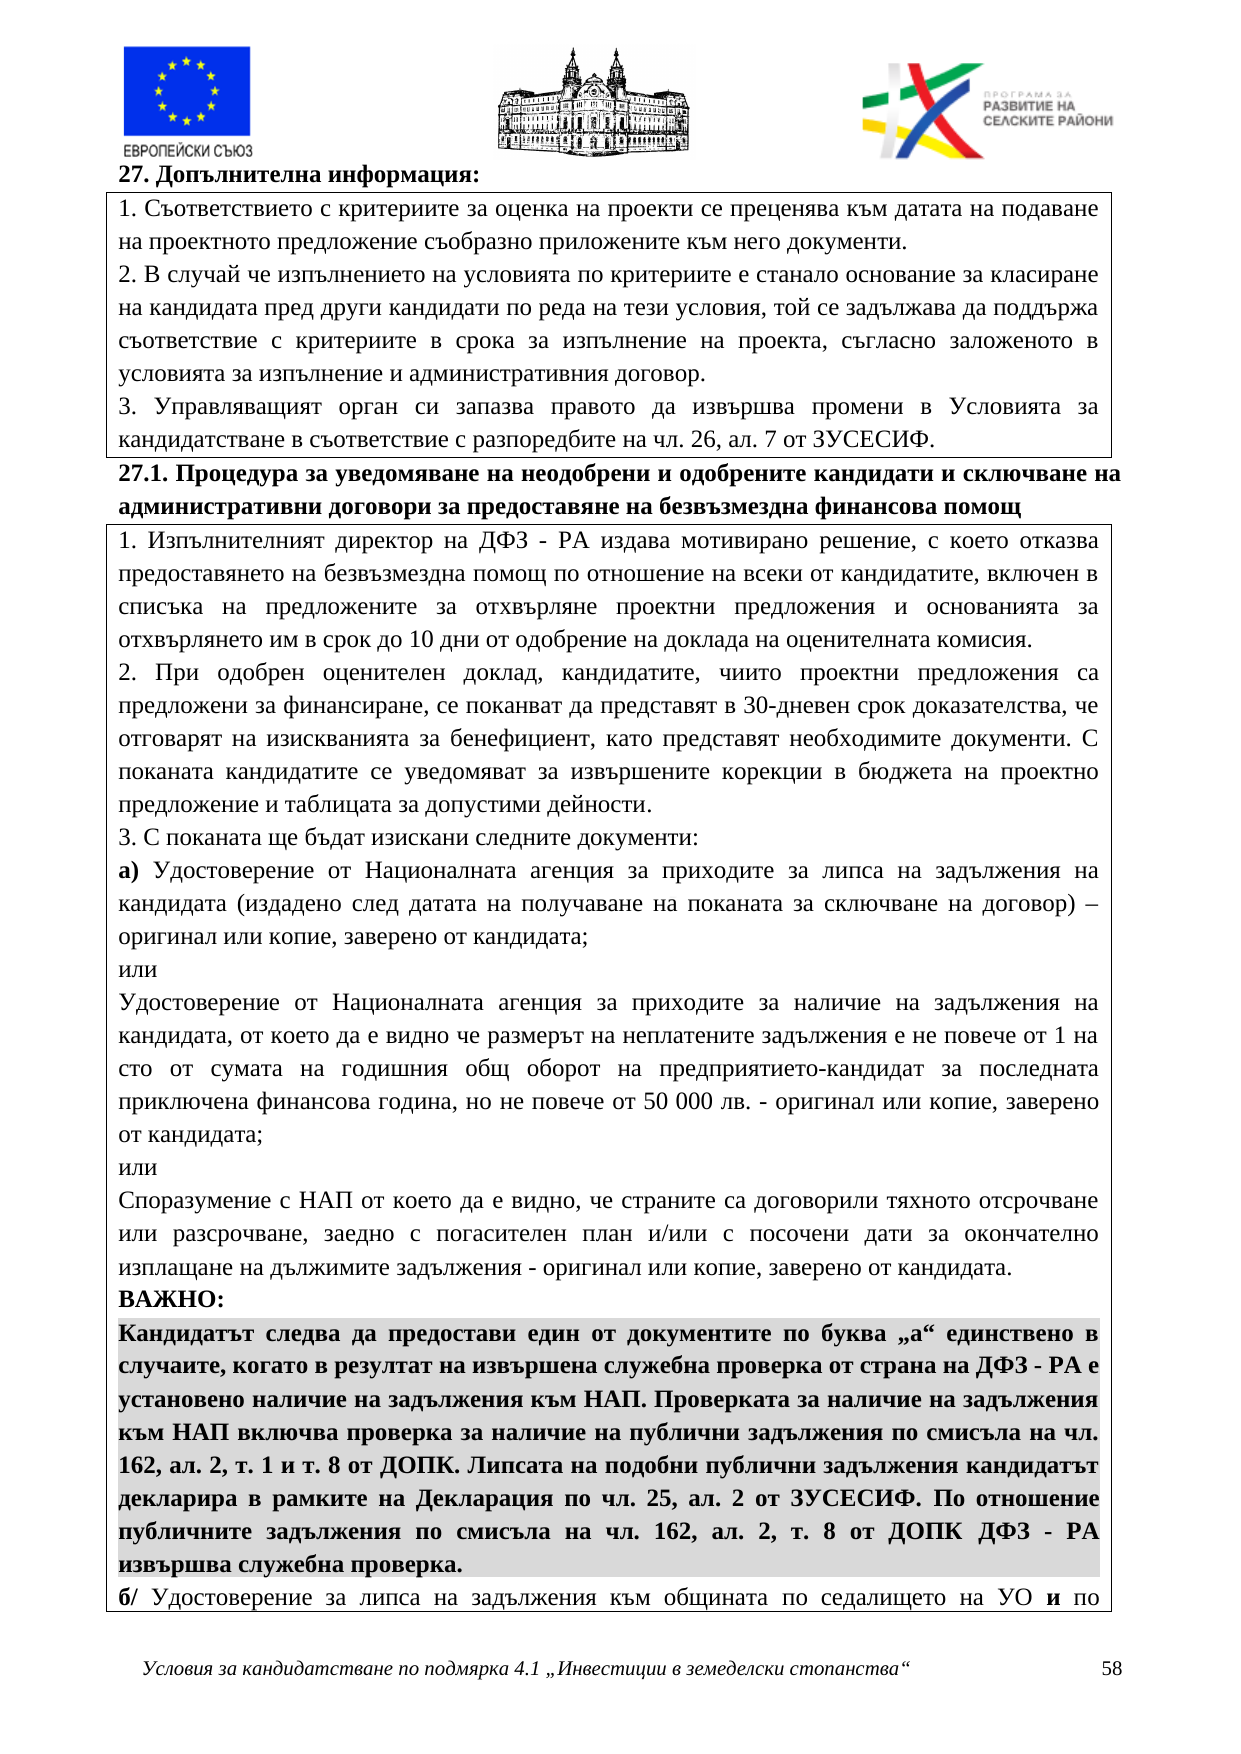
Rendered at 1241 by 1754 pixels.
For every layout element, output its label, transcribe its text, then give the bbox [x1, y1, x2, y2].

subtitle 27. Допълнителна информация: [118, 159, 1122, 188]
subtitle 27.1. Процедура за уведомяване на неодобрени и одобрените кандидати и сключване на административни договори за предоставяне на безвъзмездна финансова помощ [118, 458, 1122, 520]
picture [123, 45, 254, 160]
table_header 1. Съответствието с критериите за оценка на проекти се преценява към датата на подаване на проектното предложение съобразно приложените към него документи. 2. В случай че изпълнението на условията по критериите е станало основание за класиране на кандидата пред други кандидати по реда на тези условия, той се задължава да поддържа съответствие с критериите в срока за изпълнение на проекта, съгласно заложеното в условията за изпълнение и административния договор. 3. Управляващият орган си запазва правото да извършва промени в Условията за кандидатстване в съответствие с разпоредбите на чл. 26, ал. 7 от ЗУСЕСИФ. [107, 193, 1111, 457]
picture [493, 44, 697, 160]
